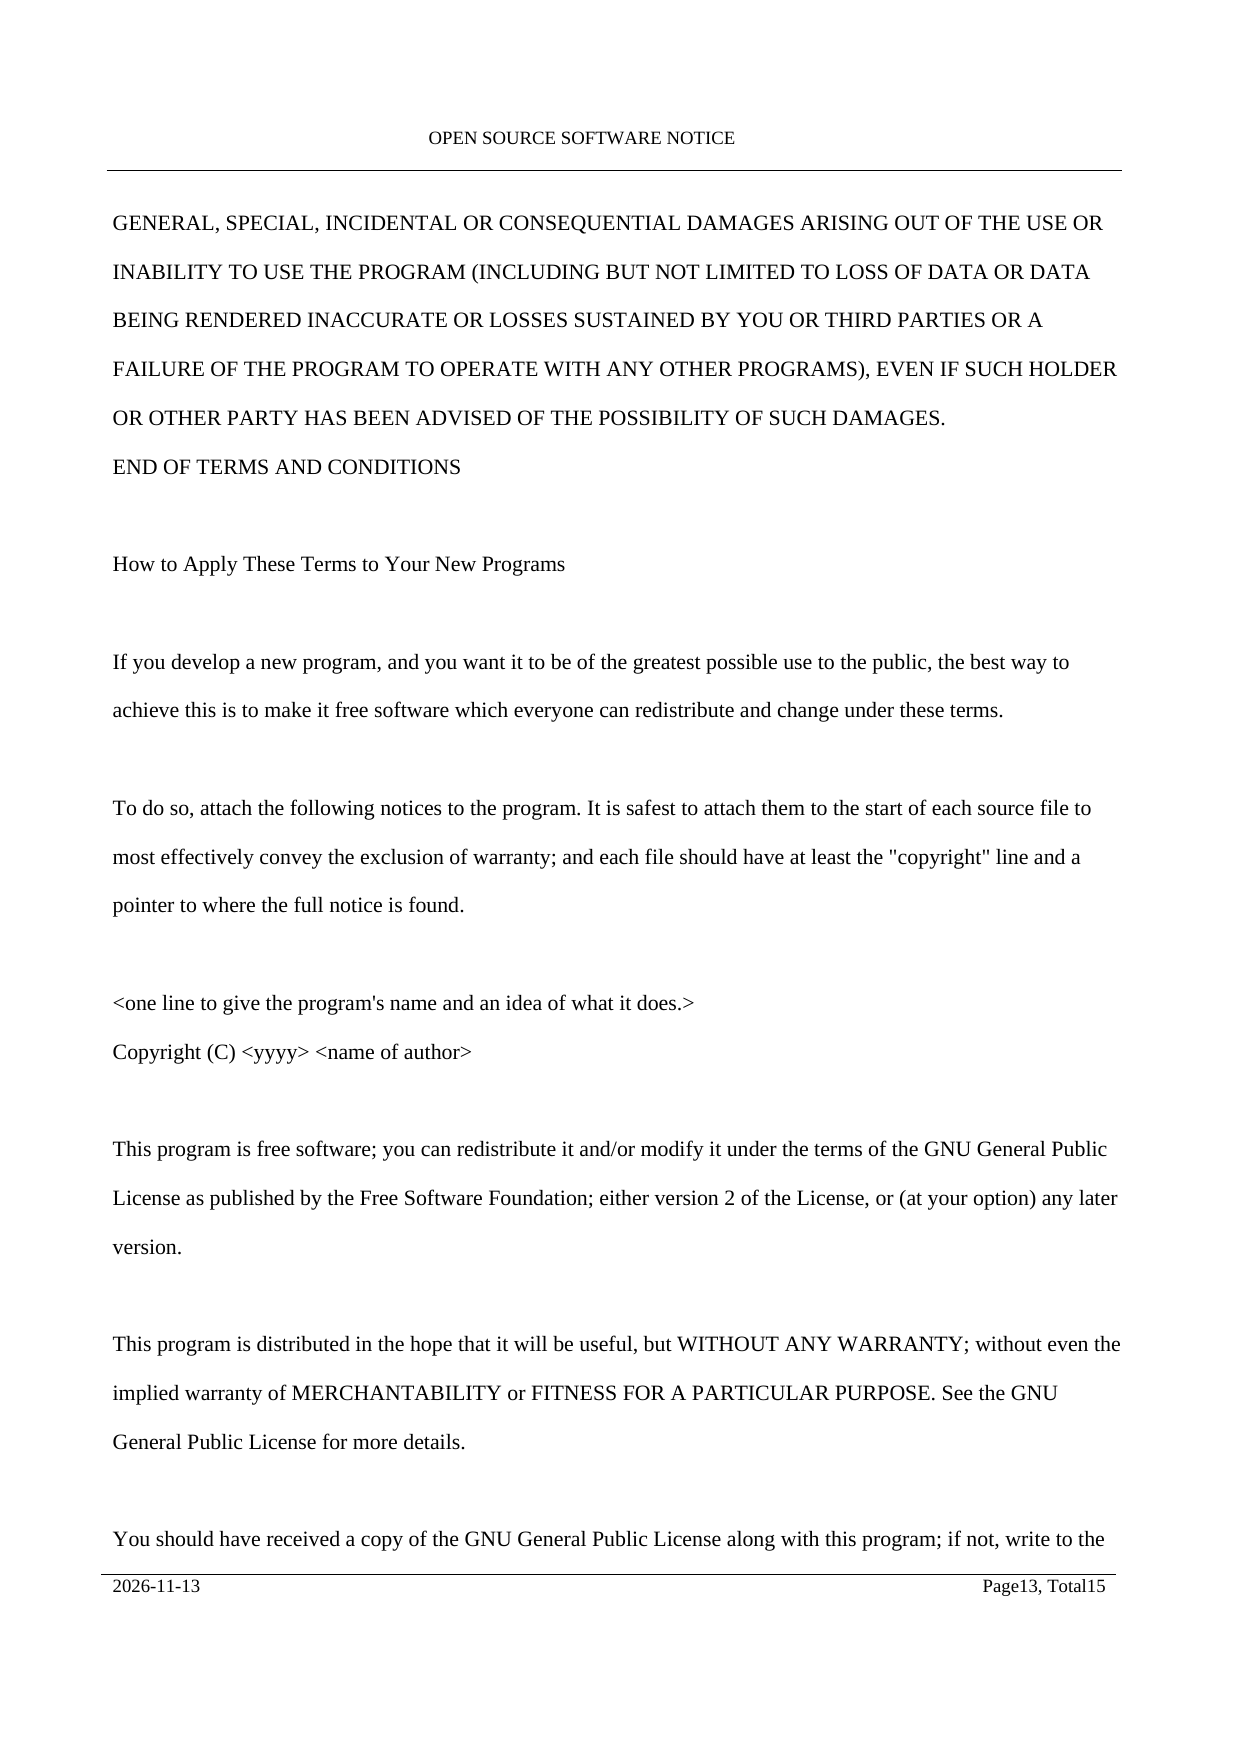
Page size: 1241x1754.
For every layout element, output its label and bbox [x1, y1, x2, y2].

text [112, 206, 1128, 1555]
